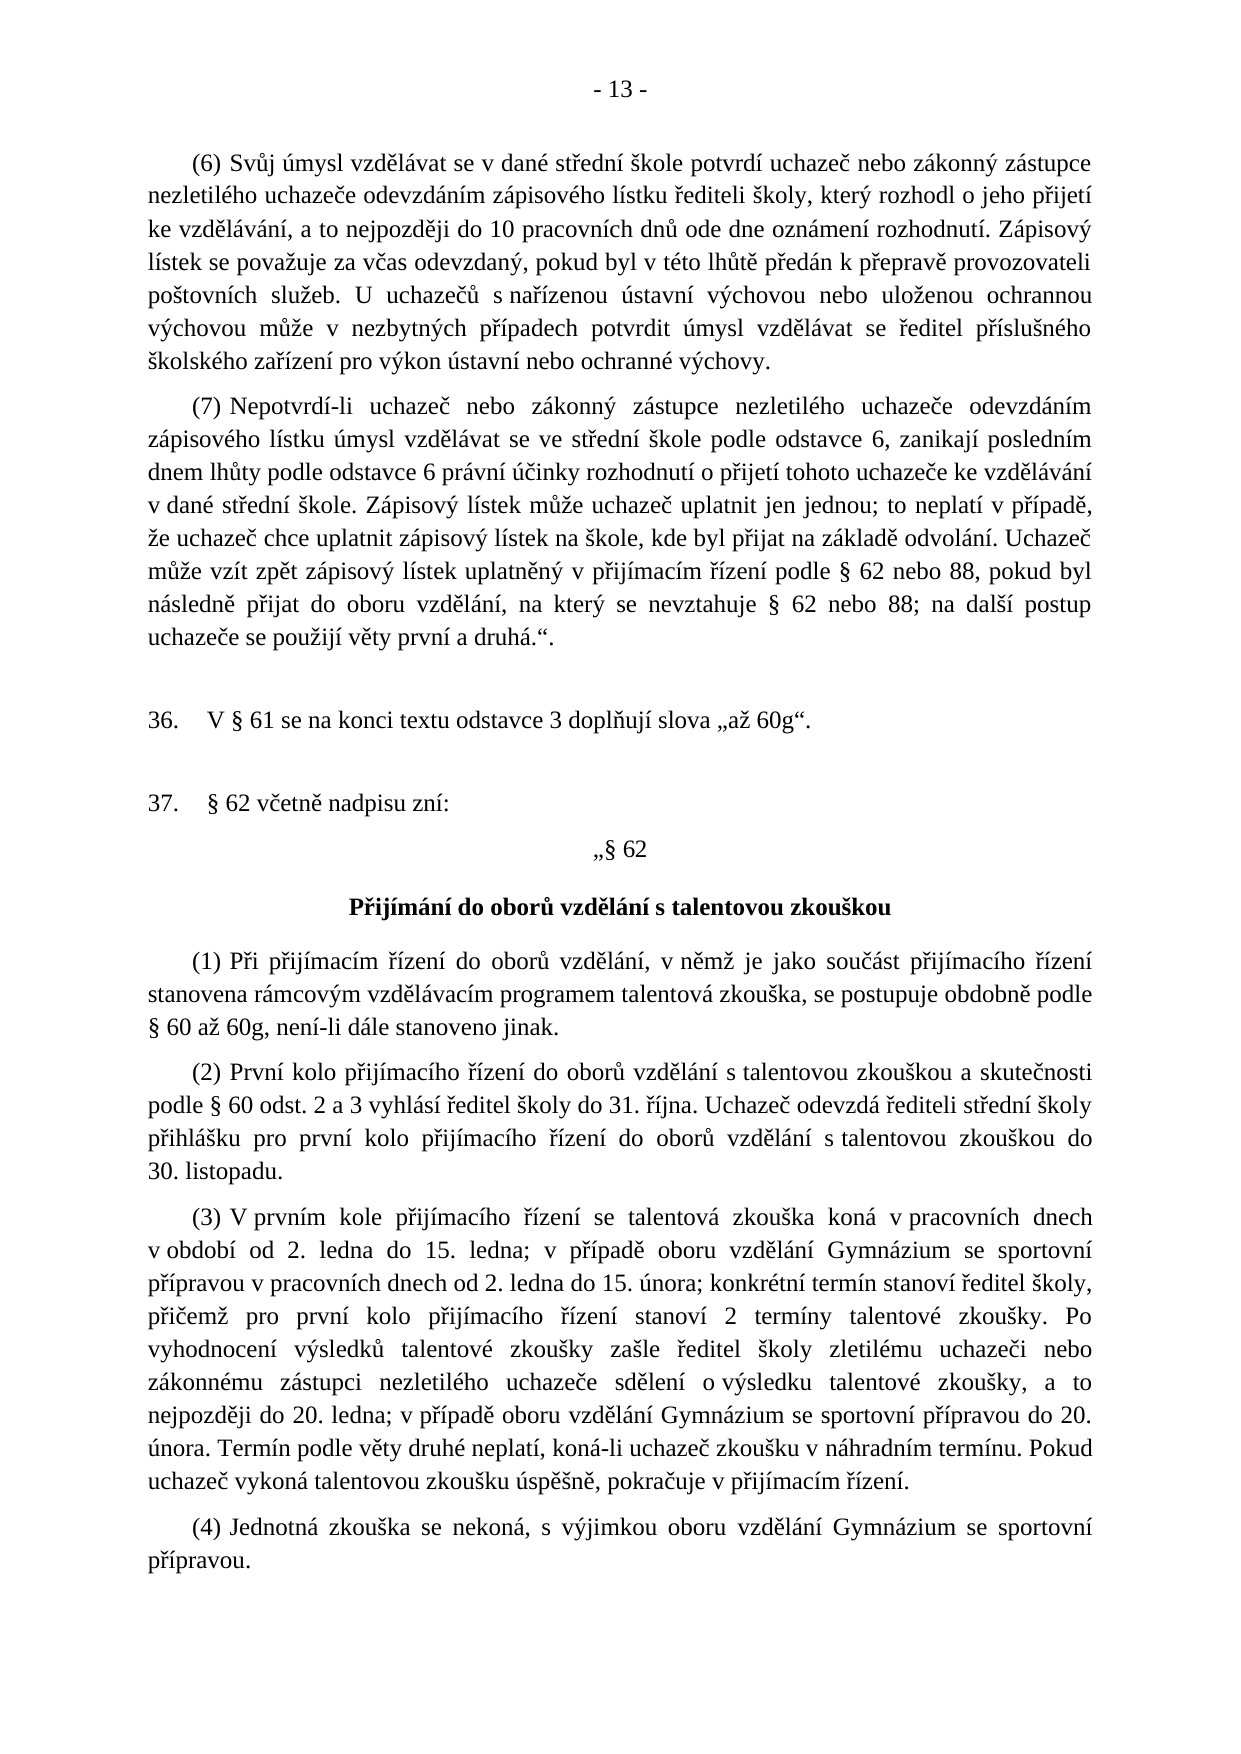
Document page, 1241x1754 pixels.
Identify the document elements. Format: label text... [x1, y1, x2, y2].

text Nepotvrdí-li uchazeč nebo zákonný zástupce nezletilého uchazeče odevzdáním zápisového lístku úmysl vzdělávat se ve střední škole podle odstavce 6, zanikají posledním dnem lhůty podle odstavce 6 právní účinky rozhodnutí o přijetí tohoto uchazeče ke vzdělávání v dané střední škole. Zápisový lístek může uchazeč uplatnit jen jednou; to neplatí v případě, že uchazeč chce uplatnit zápisový lístek na škole, kde byl přijat na základě odvolání. Uchazeč může vzít zpět zápisový lístek uplatněný v přijímacím řízení podle § 62 nebo 88, pokud byl následně přijat do oboru vzdělání, na který se nevztahuje § 62 nebo 88; na další postup uchazeče se použijí věty první a druhá.“. [148, 391, 1093, 651]
text Přijímání do oborů vzdělání s talentovou zkouškou [148, 892, 1093, 921]
list Při přijímacím řízení do oborů vzdělání, v němž je jako součást přijímacího řízení stanovena rámcovým vzdělávacím programem talentová zkouška, se postupuje obdobně podle § 60 až 60g, není-li dále stanoveno jinak. [148, 946, 1093, 1041]
text První kolo přijímacího řízení do oborů vzdělání s talentovou zkouškou a skutečnosti podle § 60 odst. 2 a 3 vyhlásí ředitel školy do 31. října. Uchazeč odevzdá řediteli střední školy přihlášku pro první kolo přijímacího řízení do oborů vzdělání s talentovou zkouškou do 30. listopadu. [148, 1057, 1093, 1185]
text V § 61 se na konci textu odstavce 3 doplňují slova „až 60g“. [148, 705, 1093, 734]
text Svůj úmysl vzdělávat se v dané střední škole potvrdí uchazeč nebo zákonný zástupce nezletilého uchazeče odevzdáním zápisového lístku řediteli školy, který rozhodl o jeho přijetí ke vzdělávání, a to nejpozději do 10 pracovních dnů ode dne oznámení rozhodnutí. Zápisový lístek se považuje za včas odevzdaný, pokud byl v této lhůtě předán k přepravě provozovateli poštovních služeb. U uchazečů s nařízenou ústavní výchovou nebo uloženou ochrannou výchovou může v nezbytných případech potvrdit úmysl vzdělávat se ředitel příslušného školského zařízení pro výkon ústavní nebo ochranné výchovy. [148, 148, 1093, 374]
text „§ 62 [148, 834, 1093, 863]
text § 62 včetně nadpisu zní: [148, 788, 1093, 817]
text Jednotná zkouška se nekoná, s výjimkou oboru vzdělání Gymnázium se sportovní přípravou. [148, 1512, 1093, 1573]
text V prvním kole přijímacího řízení se talentová zkouška koná v pracovních dnech v období od 2. ledna do 15. ledna; v případě oboru vzdělání Gymnázium se sportovní přípravou v pracovních dnech od 2. ledna do 15. února; konkrétní termín stanoví ředitel školy, přičemž pro první kolo přijímacího řízení stanoví 2 termíny talentové zkoušky. Po vyhodnocení výsledků talentové zkoušky zašle ředitel školy zletilému uchazeči nebo zákonnému zástupci nezletilého uchazeče sdělení o výsledku talentové zkoušky, a to nejpozději do 20. ledna; v případě oboru vzdělání Gymnázium se sportovní přípravou do 20. února. Termín podle věty druhé neplatí, koná-li uchazeč zkoušku v náhradním termínu. Pokud uchazeč vykoná talentovou zkoušku úspěšně, pokračuje v přijímacím řízení. [148, 1202, 1093, 1495]
